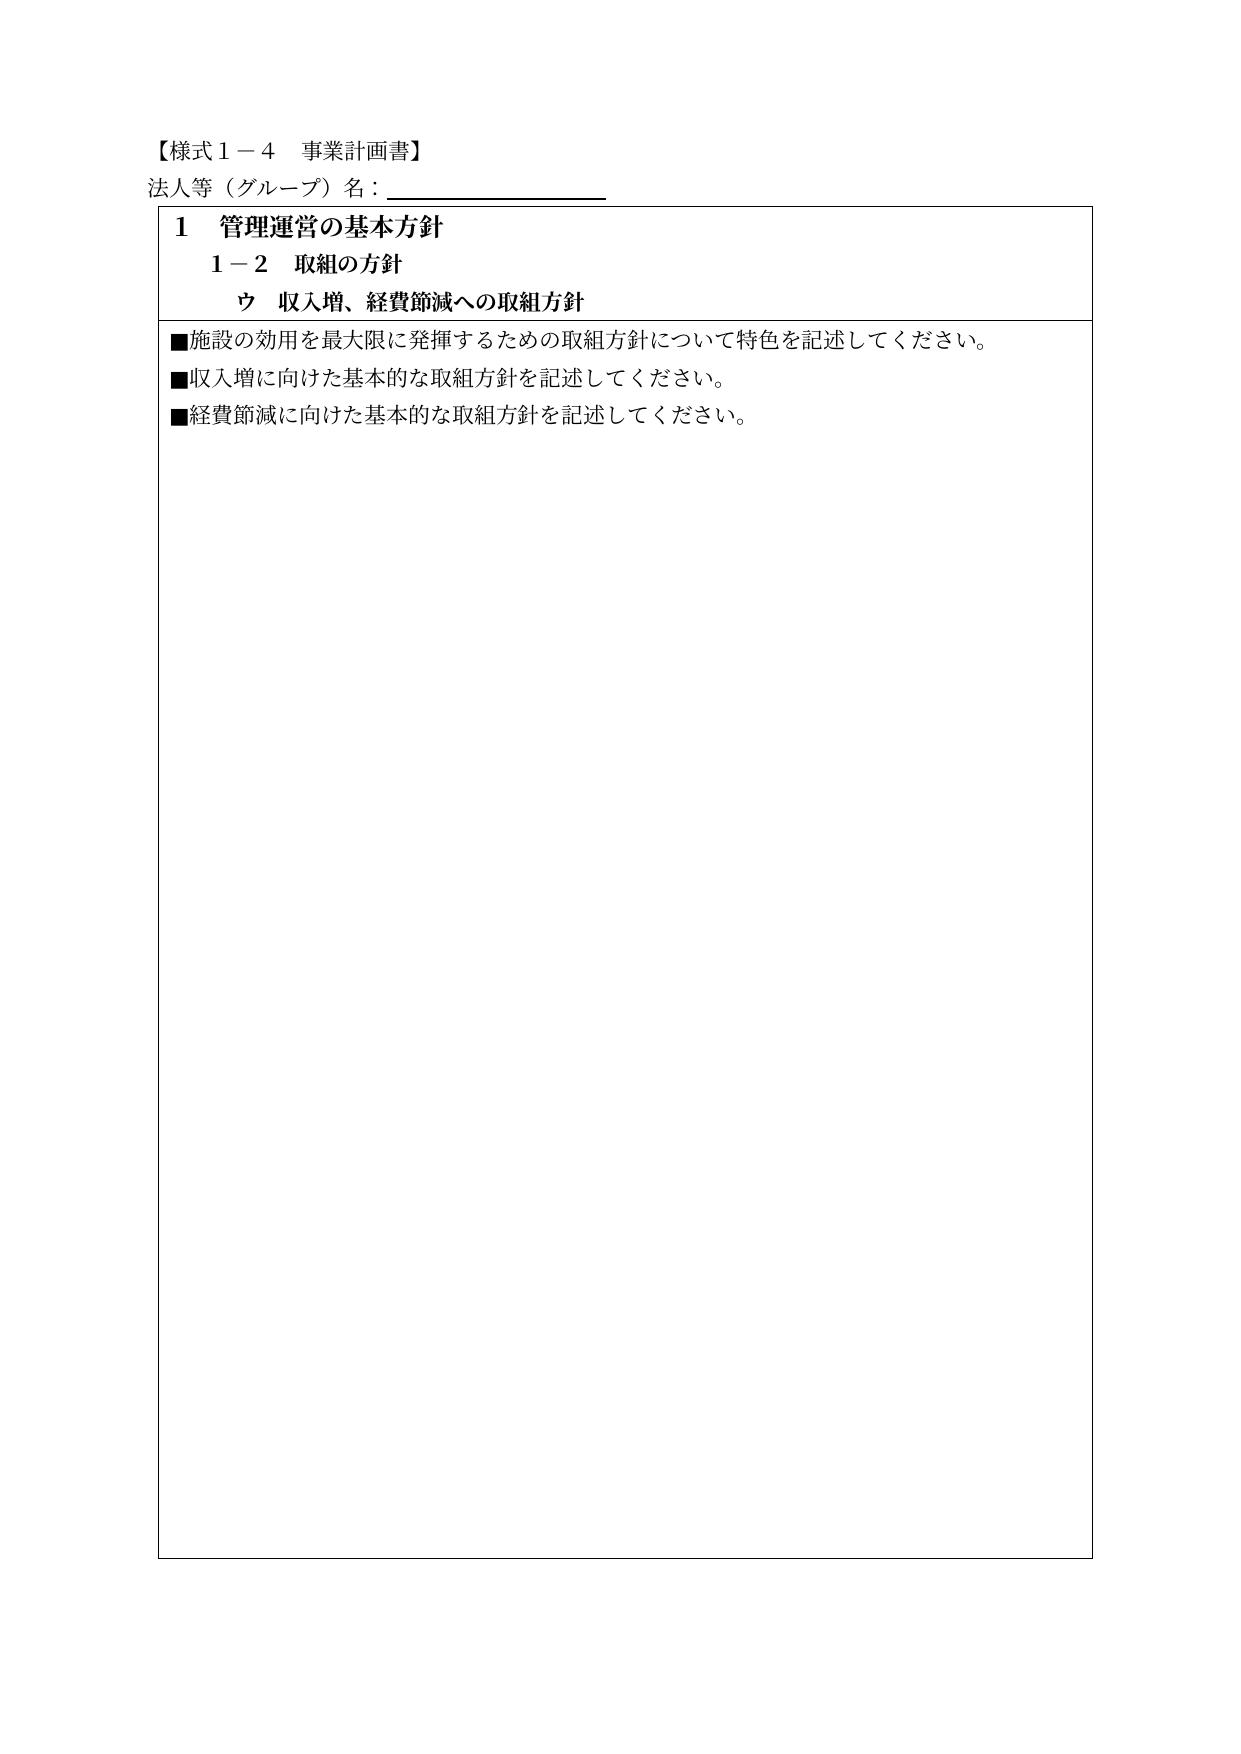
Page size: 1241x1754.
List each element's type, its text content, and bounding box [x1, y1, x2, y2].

text 法人等（グループ）名： [148, 168, 1092, 206]
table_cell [159, 321, 1092, 1558]
table_header １ 管理運営の基本方針 １－２ 取組の方針 ウ 収入増、経費節減への取組方針 [159, 207, 1092, 319]
text 【様式１－４ 事業計画書】 [148, 131, 1092, 168]
